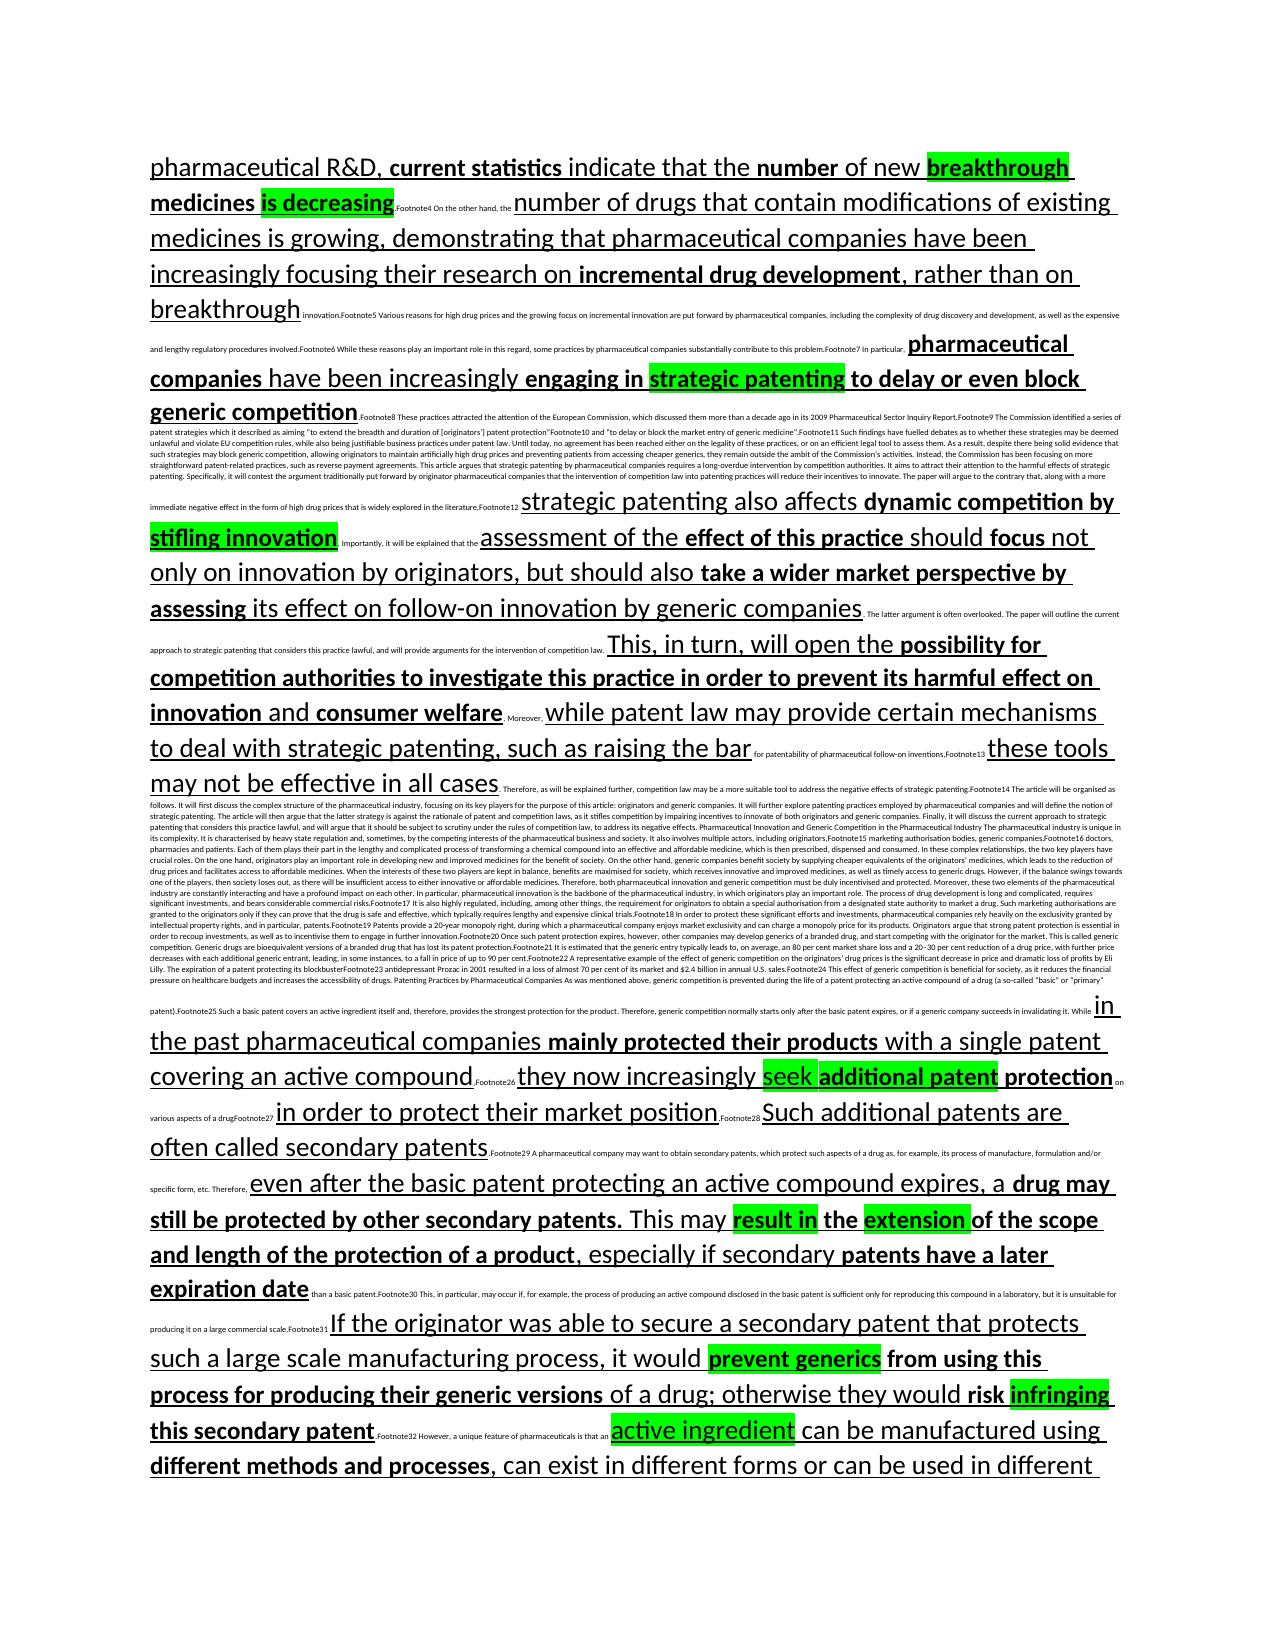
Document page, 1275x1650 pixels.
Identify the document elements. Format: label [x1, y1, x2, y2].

text [150, 150, 1125, 1482]
